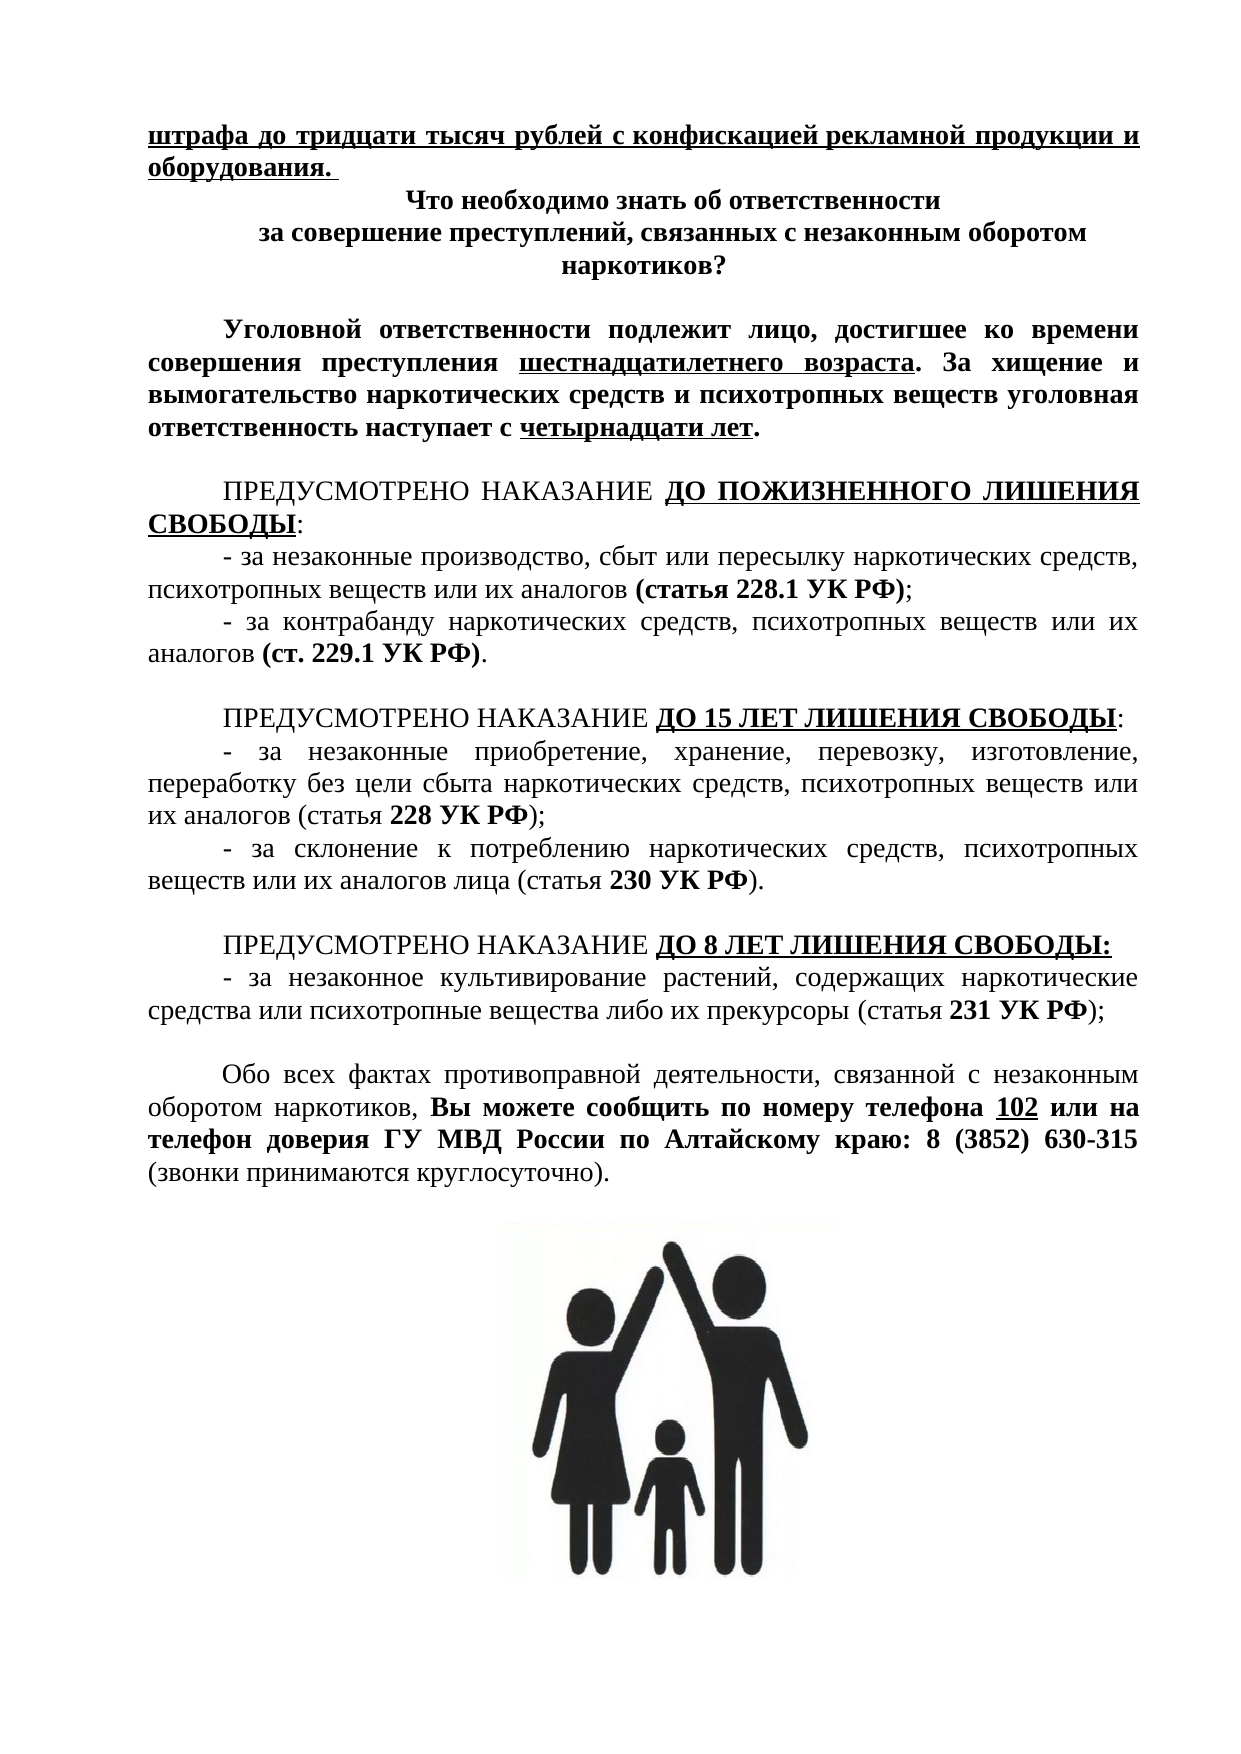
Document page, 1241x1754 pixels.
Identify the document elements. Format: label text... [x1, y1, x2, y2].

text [148, 118, 1140, 146]
text ПРЕДУСМОТРЕНО НАКАЗАНИЕ ДО 8 ЛЕТ ЛИШЕНИЯ СВОБОДЫ: [148, 928, 1140, 960]
text - за незаконные приобретение, хранение, перевозку, изготовление, переработку без цели сбыта наркотических средств, психотропных веществ или их аналогов (статья 228 УК РФ); [148, 734, 1140, 831]
text - за незаконные производство, сбыт или пересылку наркотических средств, психотропных веществ или их аналогов (статья 228.1 УК РФ); [148, 539, 1140, 604]
picture [498, 1222, 842, 1579]
text за совершение преступлений, связанных с незаконным оборотом наркотиков? [148, 215, 1140, 280]
text ПРЕДУСМОТРЕНО НАКАЗАНИЕ ДО 15 ЛЕТ ЛИШЕНИЯ СВОБОДЫ: [148, 701, 1140, 734]
text Обо всех фактах противоправной деятельности, связанной с незаконным оборотом наркотиков, Вы можете сообщить по номеру телефона 102 или на телефон доверия ГУ МВД России по Алтайскому краю: 8 (3852) 630-315 (звонки принимаются круглосуточно). [148, 1058, 1140, 1187]
text Уголовной ответственности подлежит лицо, достигшее ко времени совершения преступления шестнадцатилетнего возраста. За хищение и вымогательство наркотических средств и психотропных веществ уголовная ответственность наступает с четырнадцати лет. [148, 312, 1140, 442]
text ПРЕДУСМОТРЕНО НАКАЗАНИЕ ДО ПОЖИЗНЕННОГО ЛИШЕНИЯ СВОБОДЫ: [148, 474, 1140, 539]
text Что необходимо знать об ответственности [148, 183, 1140, 215]
text - за склонение к потреблению наркотических средств, психотропных веществ или их аналогов лица (статья 230 УК РФ). [148, 831, 1140, 896]
text - за контрабанду наркотических средств, психотропных веществ или их аналогов (ст. 229.1 УК РФ). [148, 604, 1140, 669]
text - за незаконное культивирование растений, содержащих наркотические средства или психотропные вещества либо их прекурсоры (статья 231 УК РФ); [148, 960, 1140, 1025]
